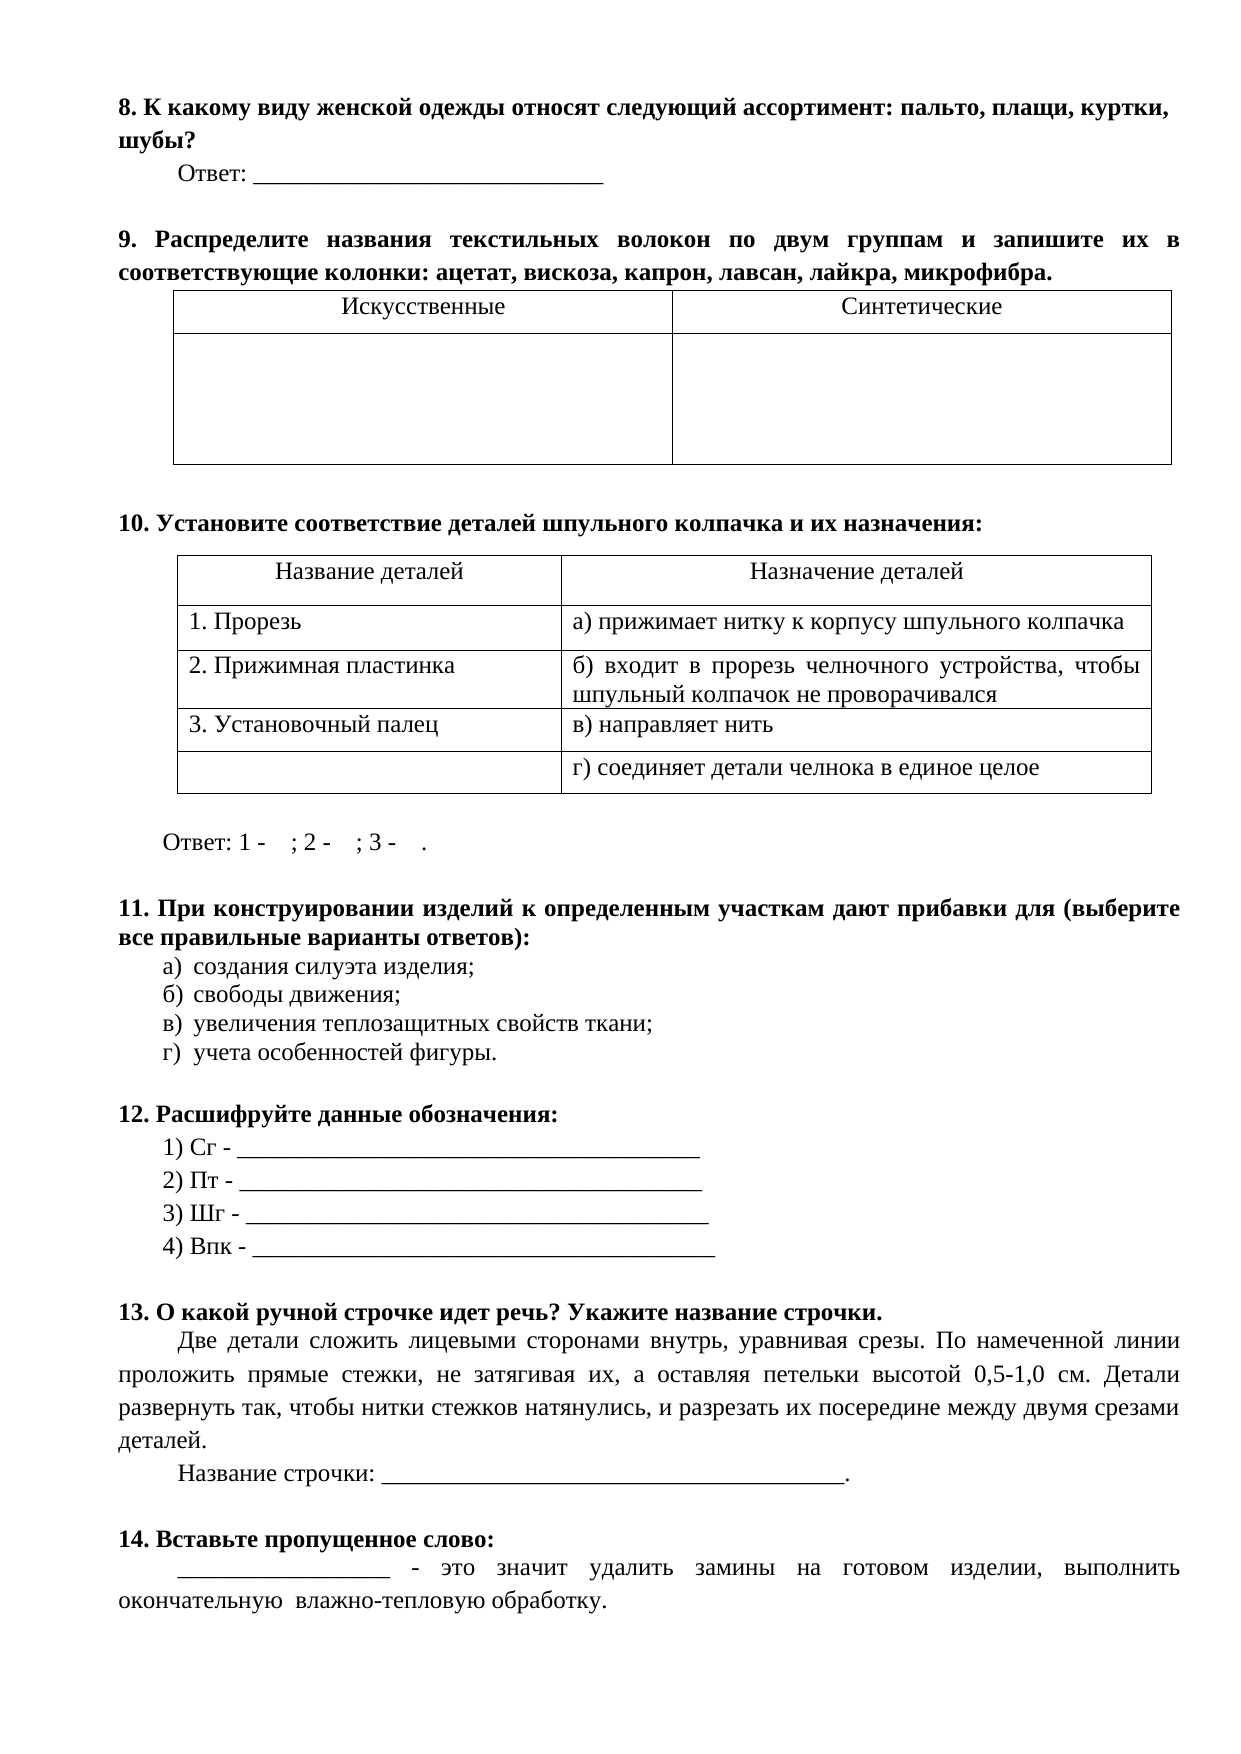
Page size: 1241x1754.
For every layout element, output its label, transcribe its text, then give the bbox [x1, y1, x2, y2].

table_header Название деталей [178, 556, 561, 605]
text 13. О какой ручной строчке идет речь? Укажите название строчки. [118, 1297, 1181, 1326]
table_header Искусственные [174, 291, 672, 333]
text 14. Вставьте пропущенное слово: [118, 1524, 1181, 1552]
list 4) Впк - _____________________________________ [162, 1231, 1181, 1259]
text Ответ: ____________________________ [118, 158, 1181, 187]
table_cell б) входит в прорезь челночного устройства, чтобы шпульный колпачок не проворачивался [562, 651, 1151, 708]
table_cell а) прижимает нитку к корпусу шпульного колпачка [562, 606, 1151, 649]
list 10. Установите соответствие деталей шпульного колпачка и их назначения: [118, 508, 1181, 536]
table_header Синтетические [673, 291, 1171, 333]
text 9. Распределите названия текстильных волокон по двум группам и запишите их в соответствующие колонки: ацетат, вискоза, капрон, лавсан, лайкра, микрофибра. [118, 224, 1181, 286]
list 12. Расшифруйте данные обозначения: [118, 1099, 1181, 1127]
list 11. При конструировании изделий к определенным участкам дают прибавки для (выберите все правильные варианты ответов): [118, 893, 1181, 951]
table_cell 3. Установочный палец [178, 709, 561, 751]
list свободы движения; [162, 979, 1181, 1008]
list 2) Пт - _____________________________________ [162, 1165, 1181, 1193]
text Название строчки: _____________________________________. [118, 1458, 1181, 1486]
table_cell в) направляет нить [562, 709, 1151, 751]
list Ответ: 1 - ; 2 - ; 3 - . [162, 827, 1181, 856]
text _________________ - это значит удалить замины на готовом изделии, выполнить окончательную влажно-тепловую обработку. [118, 1552, 1181, 1614]
table_cell 2. Прижимная пластинка [178, 651, 561, 708]
table_cell [178, 752, 561, 793]
table_cell г) соединяет детали челнока в единое целое [562, 752, 1151, 793]
text 8. К какому виду женской одежды относят следующий ассортимент: пальто, плащи, куртки, шубы? [118, 92, 1181, 154]
list учета особенностей фигуры. [162, 1037, 1181, 1066]
table_cell [174, 334, 672, 463]
table_header Назначение деталей [562, 556, 1151, 605]
list 1) Сг - _____________________________________ [162, 1132, 1181, 1161]
text Две детали сложить лицевыми сторонами внутрь, уравнивая срезы. По намеченной линии проложить прямые стежки, не затягивая их, а оставляя петельки высотой 0,5-1,0 см. Детали развернуть так, чтобы нитки стежков натянулись, и разрезать их посередине между двумя срезами деталей. [118, 1326, 1181, 1453]
table_cell 1. Прорезь [178, 606, 561, 649]
table_cell [673, 334, 1171, 463]
list увеличения теплозащитных свойств ткани; [162, 1008, 1181, 1037]
list создания силуэта изделия; [162, 951, 1181, 979]
list 3) Шг - _____________________________________ [162, 1198, 1181, 1227]
